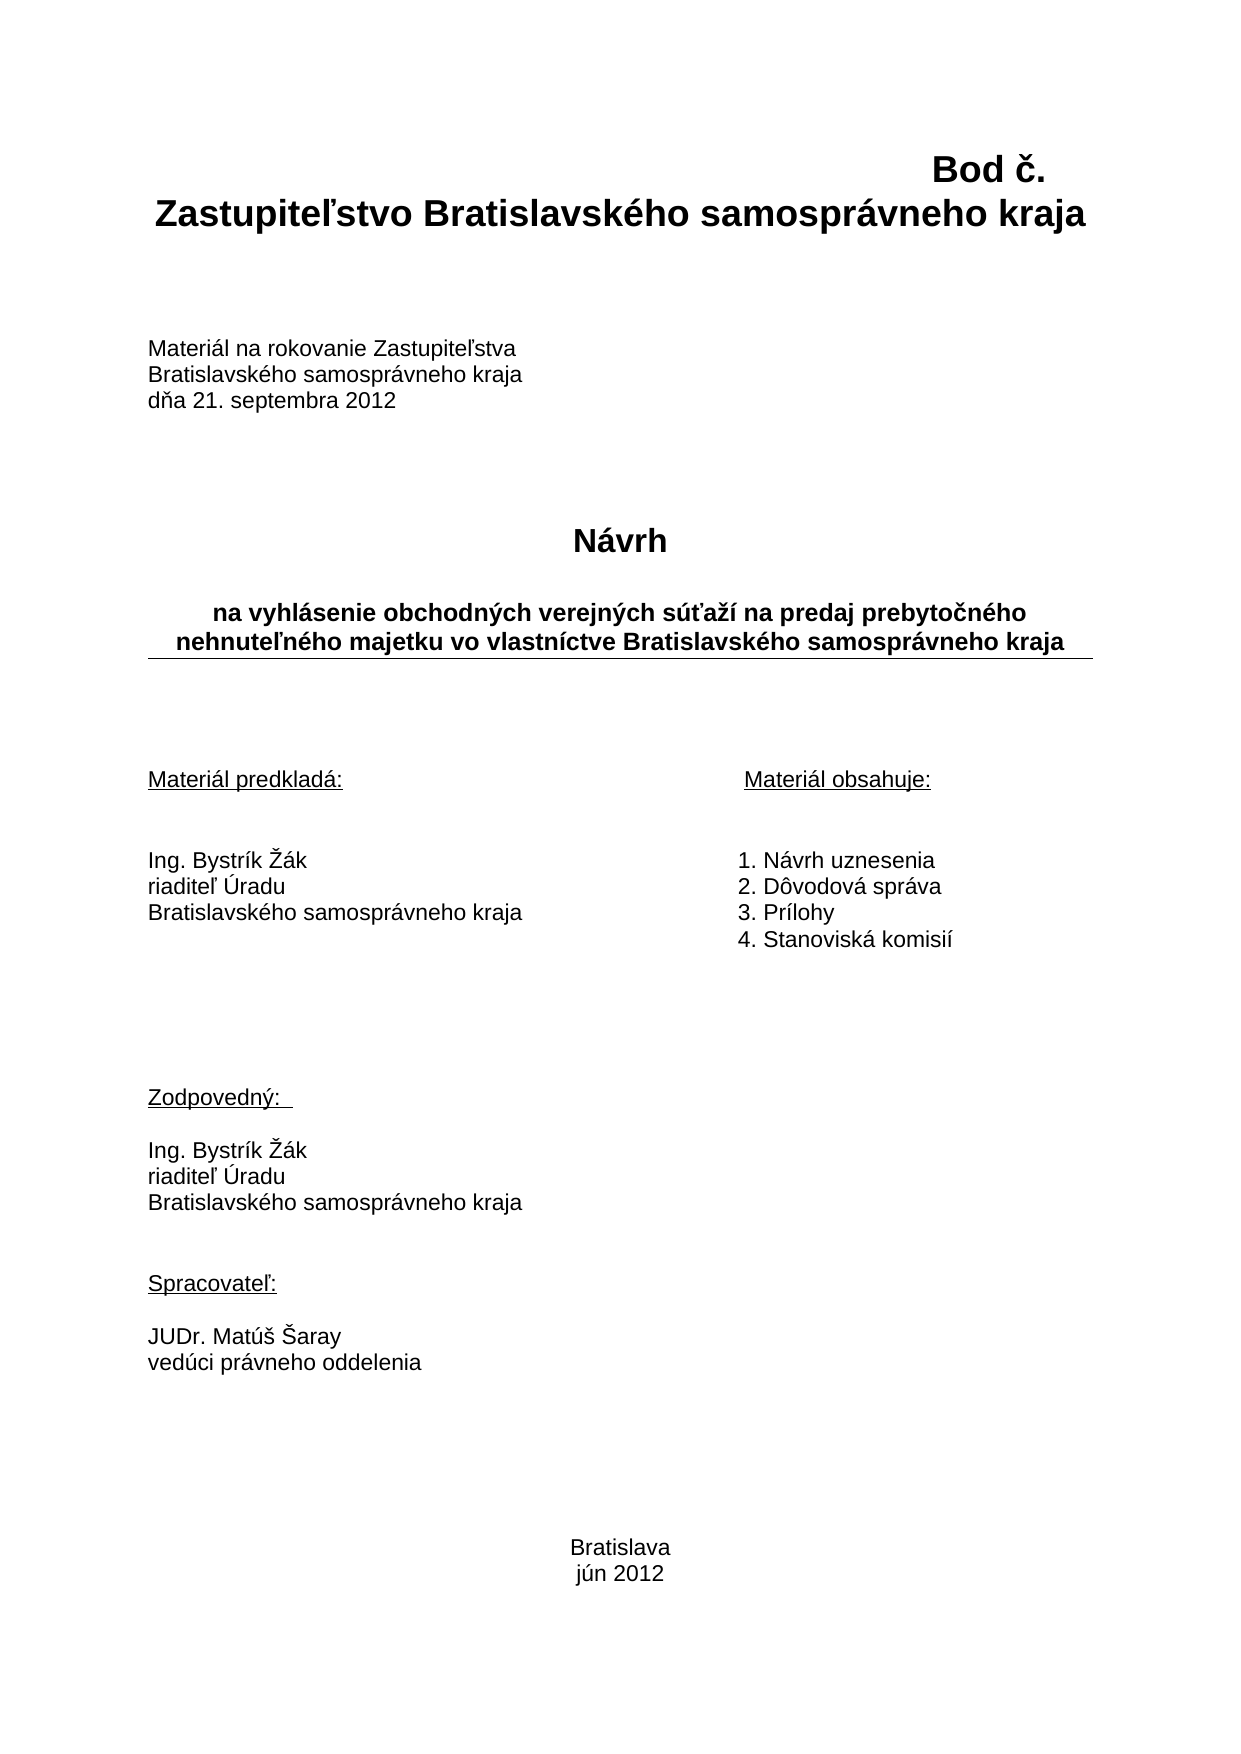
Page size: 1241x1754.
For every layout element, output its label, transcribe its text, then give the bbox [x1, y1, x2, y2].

text riaditeľ Úradu 2. Dôvodová správa [148, 873, 1093, 899]
text JUDr. Matúš Šaray [148, 1323, 1093, 1349]
text 4. Stanoviská komisií [148, 926, 1093, 978]
text Materiál na rokovanie Zastupiteľstva [148, 334, 1093, 361]
text Zastupiteľstvo Bratislavského samosprávneho kraja [148, 191, 1093, 234]
text Návrh [148, 521, 1093, 560]
text Bratislava [148, 1533, 1093, 1560]
text Bratislavského samosprávneho kraja [148, 1189, 1093, 1216]
text Zodpovedný: [148, 1084, 1093, 1110]
text Spracovateľ: [148, 1270, 1093, 1296]
text Ing. Bystrík Žák 1. Návrh uznesenia [148, 847, 1093, 873]
text jún 2012 [148, 1560, 1093, 1586]
text Materiál predkladá: Materiál obsahuje: [148, 766, 1093, 792]
text dňa 21. septembra 2012 [148, 387, 1093, 413]
text Ing. Bystrík Žák [148, 1137, 1093, 1163]
text Bratislavského samosprávneho kraja 3. Prílohy [148, 899, 1093, 926]
text vedúci právneho oddelenia [148, 1349, 1093, 1375]
text Bod č. [885, 148, 1093, 191]
text Bratislavského samosprávneho kraja [148, 361, 1093, 387]
text na vyhlásenie obchodných verejných súťaží na predaj prebytočného nehnuteľného majetku vo vlastníctve Bratislavského samosprávneho kraja [148, 598, 1093, 658]
text riaditeľ Úradu [148, 1163, 1093, 1189]
